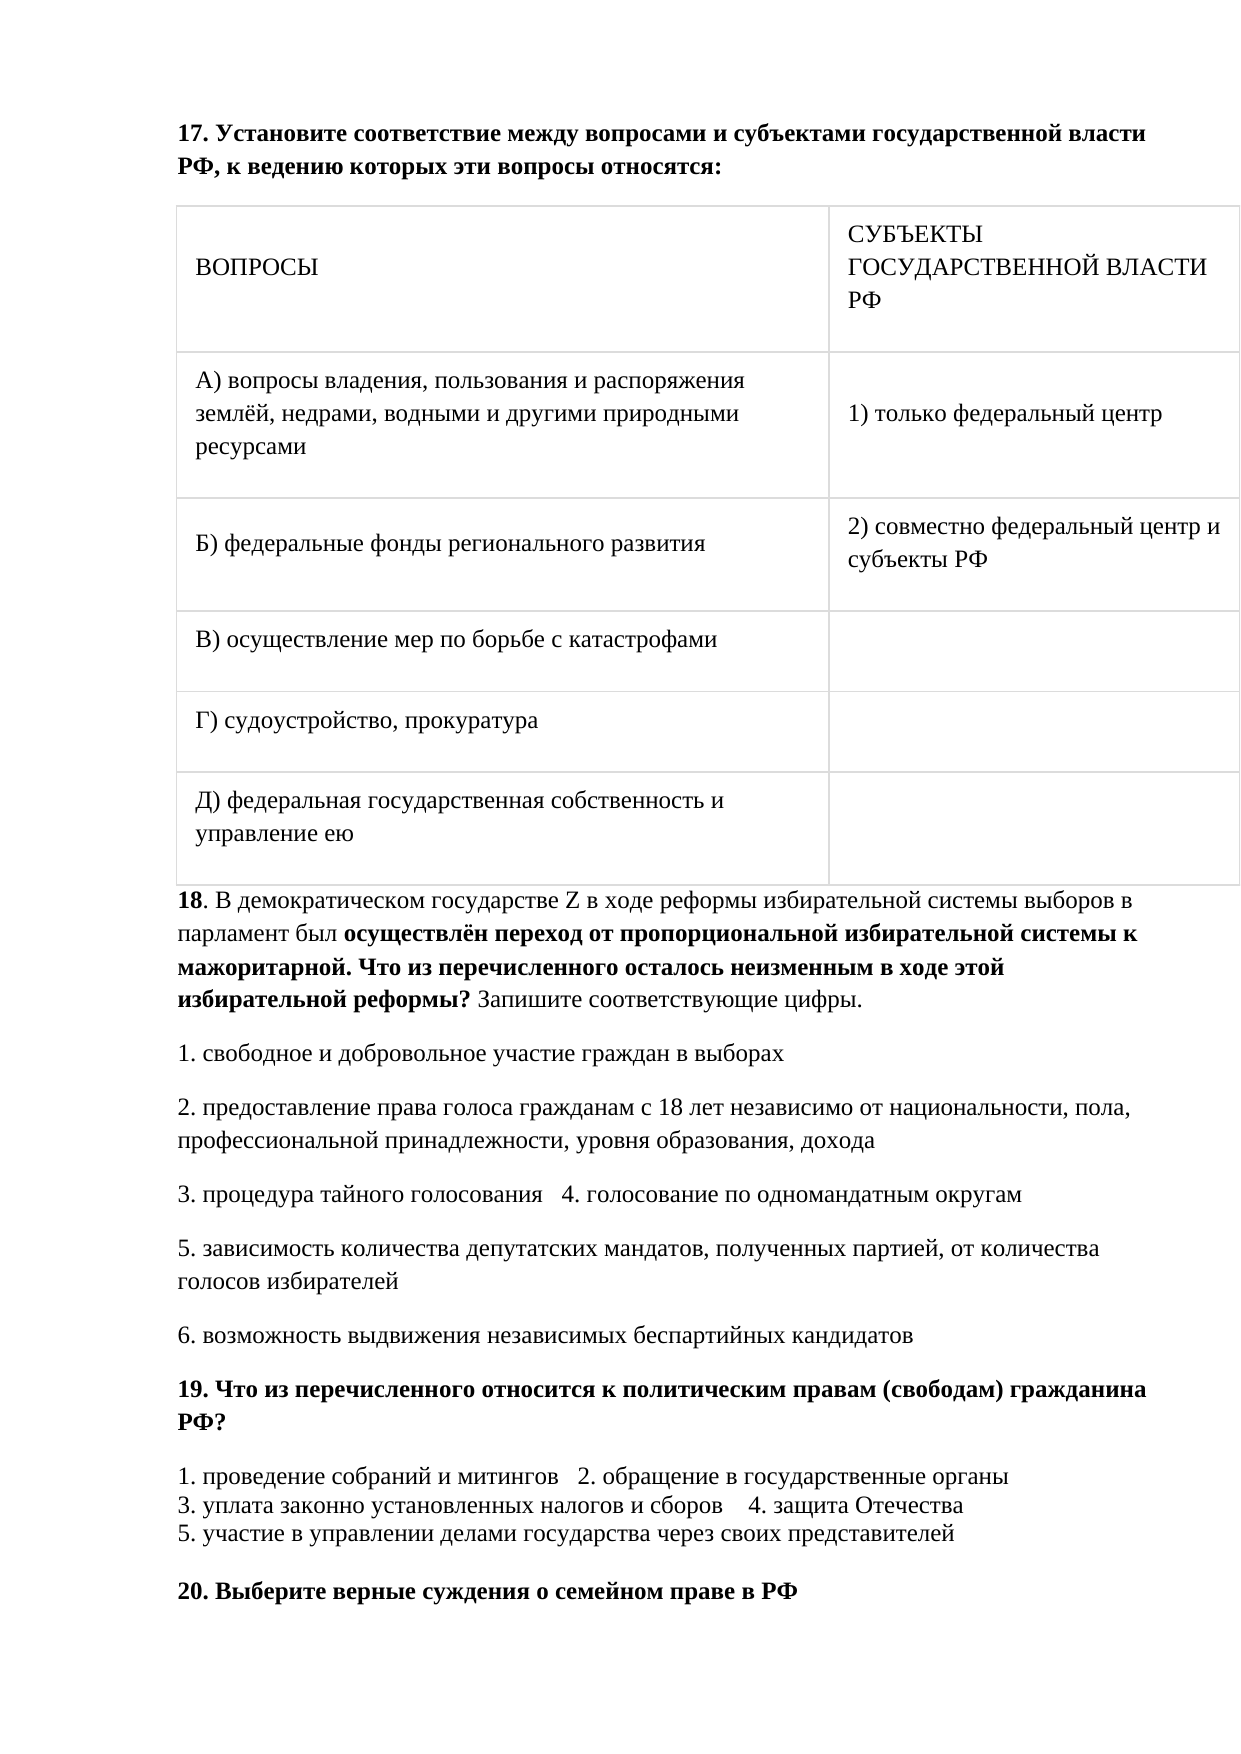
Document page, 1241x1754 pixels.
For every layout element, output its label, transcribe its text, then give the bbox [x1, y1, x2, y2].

text 19. Что из перечисленного относится к политическим правам (свободам) гражданина РФ? [177, 1374, 1152, 1436]
table_cell Д) федеральная государственная собственность и управление ею [177, 773, 828, 884]
text 2. предоставление права голоса гражданам с 18 лет независимо от национальности, пола, профессиональной принадлежности, уровня образования, дохода [177, 1092, 1152, 1154]
text 17. Установите соответствие между вопросами и субъектами государственной власти РФ, к ведению которых эти вопросы относятся: [177, 118, 1152, 180]
table_cell [830, 692, 1239, 771]
text 1. свободное и добровольное участие граждан в выборах [177, 1038, 1152, 1067]
table_cell 2) совместно федеральный центр и субъекты РФ [830, 499, 1239, 610]
text 5. участие в управлении делами государства через своих представителей [177, 1518, 1152, 1547]
table_cell [830, 612, 1239, 691]
table_header СУБЪЕКТЫ ГОСУДАРСТВЕННОЙ ВЛАСТИ РФ [830, 207, 1239, 351]
table_cell 1) только федеральный центр [830, 353, 1239, 497]
table_cell В) осуществление мер по борьбе с катастрофами [177, 612, 828, 691]
table_cell Г) судоустройство, прокуратура [177, 692, 828, 771]
text 5. зависимость количества депутатских мандатов, полученных партией, от количества голосов избирателей [177, 1233, 1152, 1295]
text 18. В демократическом государстве Z в ходе реформы избирательной системы выборов в парламент был осуществлён переход от пропорциональной избирательной системы к мажоритарной. Что из перечисленного осталось неизменным в ходе этой избирательной реформы? Запишите соответствующие цифры. [177, 886, 1152, 1013]
table_header ВОПРОСЫ [177, 207, 828, 351]
table_cell А) вопросы владения, пользования и распоряжения землёй, недрами, водными и другими природными ресурсами [177, 353, 828, 497]
text 6. возможность выдвижения независимых беспартийных кандидатов [177, 1320, 1152, 1349]
text 20. Выберите верные суждения о семейном праве в РФ [177, 1576, 1152, 1605]
text 3. уплата законно установленных налогов и сборов 4. защита Отечества [177, 1490, 1152, 1518]
text 1. проведение собраний и митингов 2. обращение в государственные органы [177, 1461, 1152, 1490]
table_cell [830, 773, 1239, 884]
text 3. процедура тайного голосования 4. голосование по одномандатным округам [177, 1179, 1152, 1208]
table_cell Б) федеральные фонды регионального развития [177, 499, 828, 610]
